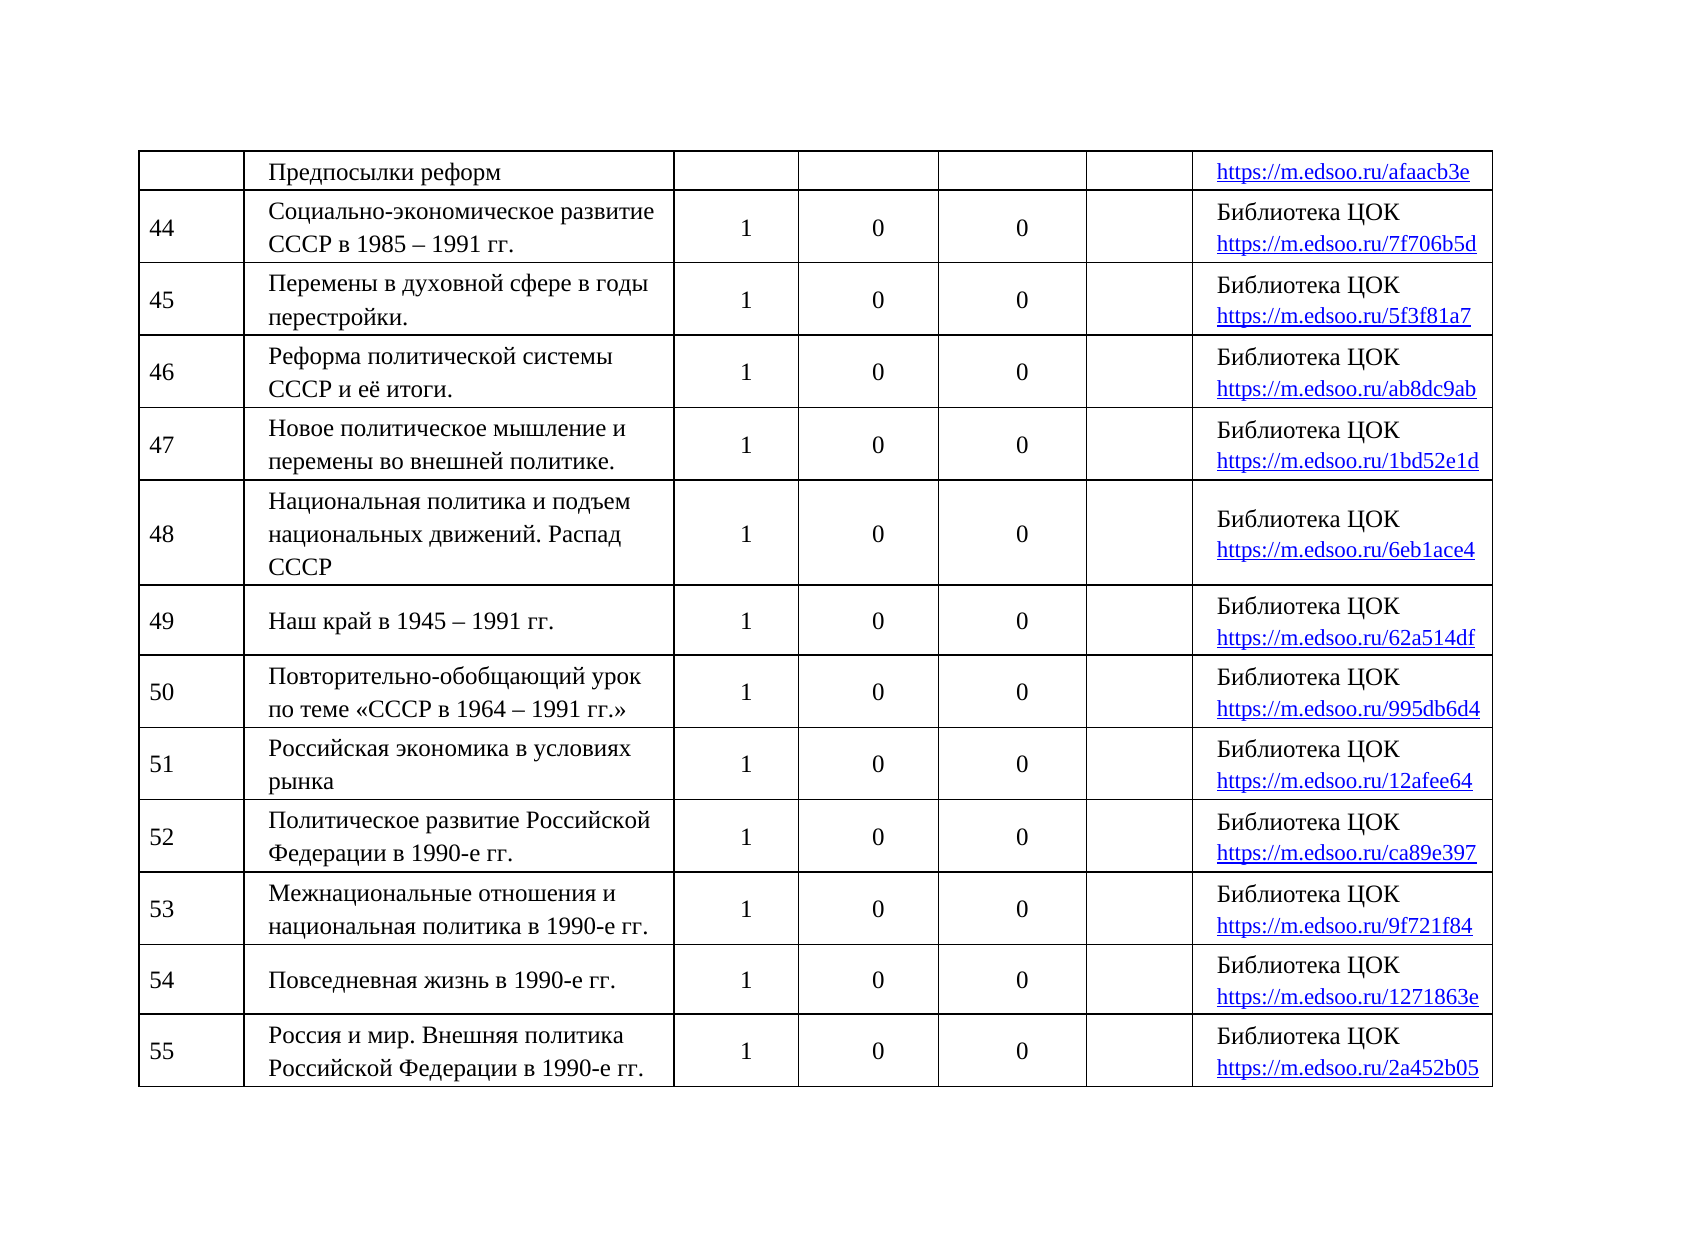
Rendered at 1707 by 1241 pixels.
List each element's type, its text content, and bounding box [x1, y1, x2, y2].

table_cell [1087, 1015, 1192, 1086]
table_cell Повторительно-обобщающий урок по теме «СССР в 1964 – 1991 гг.» [245, 656, 673, 726]
table_cell Политическое развитие Российской Федерации в 1990-е гг. [245, 800, 673, 871]
table_cell [1087, 481, 1192, 584]
table_cell 1 [675, 481, 798, 584]
table_cell 47 [140, 408, 243, 479]
table_cell [1087, 152, 1192, 189]
table_cell Библиотека ЦОК https://m.edsoo.ru/1271863e [1193, 945, 1492, 1013]
table_cell 0 [799, 263, 938, 334]
table_cell Библиотека ЦОК https://m.edsoo.ru/995db6d4 [1193, 656, 1492, 726]
table_cell Наш край в 1945 – 1991 гг. [245, 586, 673, 654]
table_cell 0 [799, 481, 938, 584]
table_cell 1 [675, 408, 798, 479]
table_cell 0 [799, 408, 938, 479]
table_cell 0 [939, 481, 1086, 584]
table_cell Библиотека ЦОК https://m.edsoo.ru/6eb1ace4 [1193, 481, 1492, 584]
table_cell [1087, 586, 1192, 654]
table_cell 55 [140, 1015, 243, 1086]
table_cell 0 [799, 728, 938, 799]
table_cell 0 [799, 656, 938, 726]
table_cell 0 [939, 873, 1086, 943]
table_cell Перемены в духовной сфере в годы перестройки. [245, 263, 673, 334]
table_cell 1 [675, 152, 798, 189]
table_cell [1087, 945, 1192, 1013]
table_cell 54 [140, 945, 243, 1013]
table_cell 0 [939, 263, 1086, 334]
table_cell 0 [799, 800, 938, 871]
table_cell 43 [140, 152, 243, 189]
table_cell 1 [675, 873, 798, 943]
table_cell 0 [799, 191, 938, 262]
table_cell 1 [675, 191, 798, 262]
table_cell 1 [675, 656, 798, 726]
table_cell Библиотека ЦОК https://m.edsoo.ru/1bd52e1d [1193, 408, 1492, 479]
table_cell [245, 152, 673, 189]
table_cell [1087, 408, 1192, 479]
table_cell 1 [675, 728, 798, 799]
table_cell Библиотека ЦОК https://m.edsoo.ru/5f3f81a7 [1193, 263, 1492, 334]
table_cell Реформа политической системы СССР и её итоги. [245, 336, 673, 407]
table_cell 49 [140, 586, 243, 654]
table_cell 1 [675, 945, 798, 1013]
table_cell Библиотека ЦОК https://m.edsoo.ru/ab8dc9ab [1193, 336, 1492, 407]
table_cell Повседневная жизнь в 1990-е гг. [245, 945, 673, 1013]
table_cell 0 [799, 152, 938, 189]
table_cell Новое политическое мышление и перемены во внешней политике. [245, 408, 673, 479]
table_cell 46 [140, 336, 243, 407]
table_cell [1087, 800, 1192, 871]
table_cell 0 [799, 586, 938, 654]
table_cell 52 [140, 800, 243, 871]
table_cell [1087, 191, 1192, 262]
table_cell 0 [939, 191, 1086, 262]
table_cell Библиотека ЦОК https://m.edsoo.ru/9f721f84 [1193, 873, 1492, 943]
table_cell 44 [140, 191, 243, 262]
table_cell 1 [675, 1015, 798, 1086]
table_cell 51 [140, 728, 243, 799]
table_cell 0 [939, 800, 1086, 871]
table_cell 0 [939, 1015, 1086, 1086]
table_cell 0 [799, 873, 938, 943]
table_cell Библиотека ЦОК https://m.edsoo.ru/62a514df [1193, 586, 1492, 654]
table_cell 0 [799, 945, 938, 1013]
table_cell 0 [939, 656, 1086, 726]
table_cell Российская экономика в условиях рынка [245, 728, 673, 799]
table_cell [1087, 873, 1192, 943]
table_cell Межнациональные отношения и национальная политика в 1990-е гг. [245, 873, 673, 943]
table_cell [1087, 656, 1192, 726]
table_cell 1 [675, 263, 798, 334]
table_cell 0 [799, 1015, 938, 1086]
table_cell 48 [140, 481, 243, 584]
table_cell Библиотека ЦОК https://m.edsoo.ru/12afee64 [1193, 728, 1492, 799]
table_cell 1 [675, 586, 798, 654]
table_cell 1 [675, 336, 798, 407]
table_cell 1 [675, 800, 798, 871]
table_cell Национальная политика и подъем национальных движений. Распад СССР [245, 481, 673, 584]
table_cell [1087, 336, 1192, 407]
table_cell 0 [939, 152, 1086, 189]
table_cell 45 [140, 263, 243, 334]
table_cell 0 [939, 945, 1086, 1013]
table_cell 50 [140, 656, 243, 726]
table_cell Библиотека ЦОК https://m.edsoo.ru/ca89e397 [1193, 800, 1492, 871]
table_cell 0 [799, 336, 938, 407]
table_cell 0 [939, 586, 1086, 654]
table_cell [1087, 263, 1192, 334]
table_cell Библиотека ЦОК https://m.edsoo.ru/7f706b5d [1193, 191, 1492, 262]
table_cell Социально-экономическое развитие СССР в 1985 – 1991 гг. [245, 191, 673, 262]
table_cell 0 [939, 728, 1086, 799]
table_cell Библиотека ЦОК https://m.edsoo.ru/2a452b05 [1193, 1015, 1492, 1086]
table_cell 0 [939, 408, 1086, 479]
table_cell 0 [939, 336, 1086, 407]
table_cell Россия и мир. Внешняя политика Российской Федерации в 1990-е гг. [245, 1015, 673, 1086]
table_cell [1193, 152, 1492, 189]
table_cell [1087, 728, 1192, 799]
table_cell 53 [140, 873, 243, 943]
